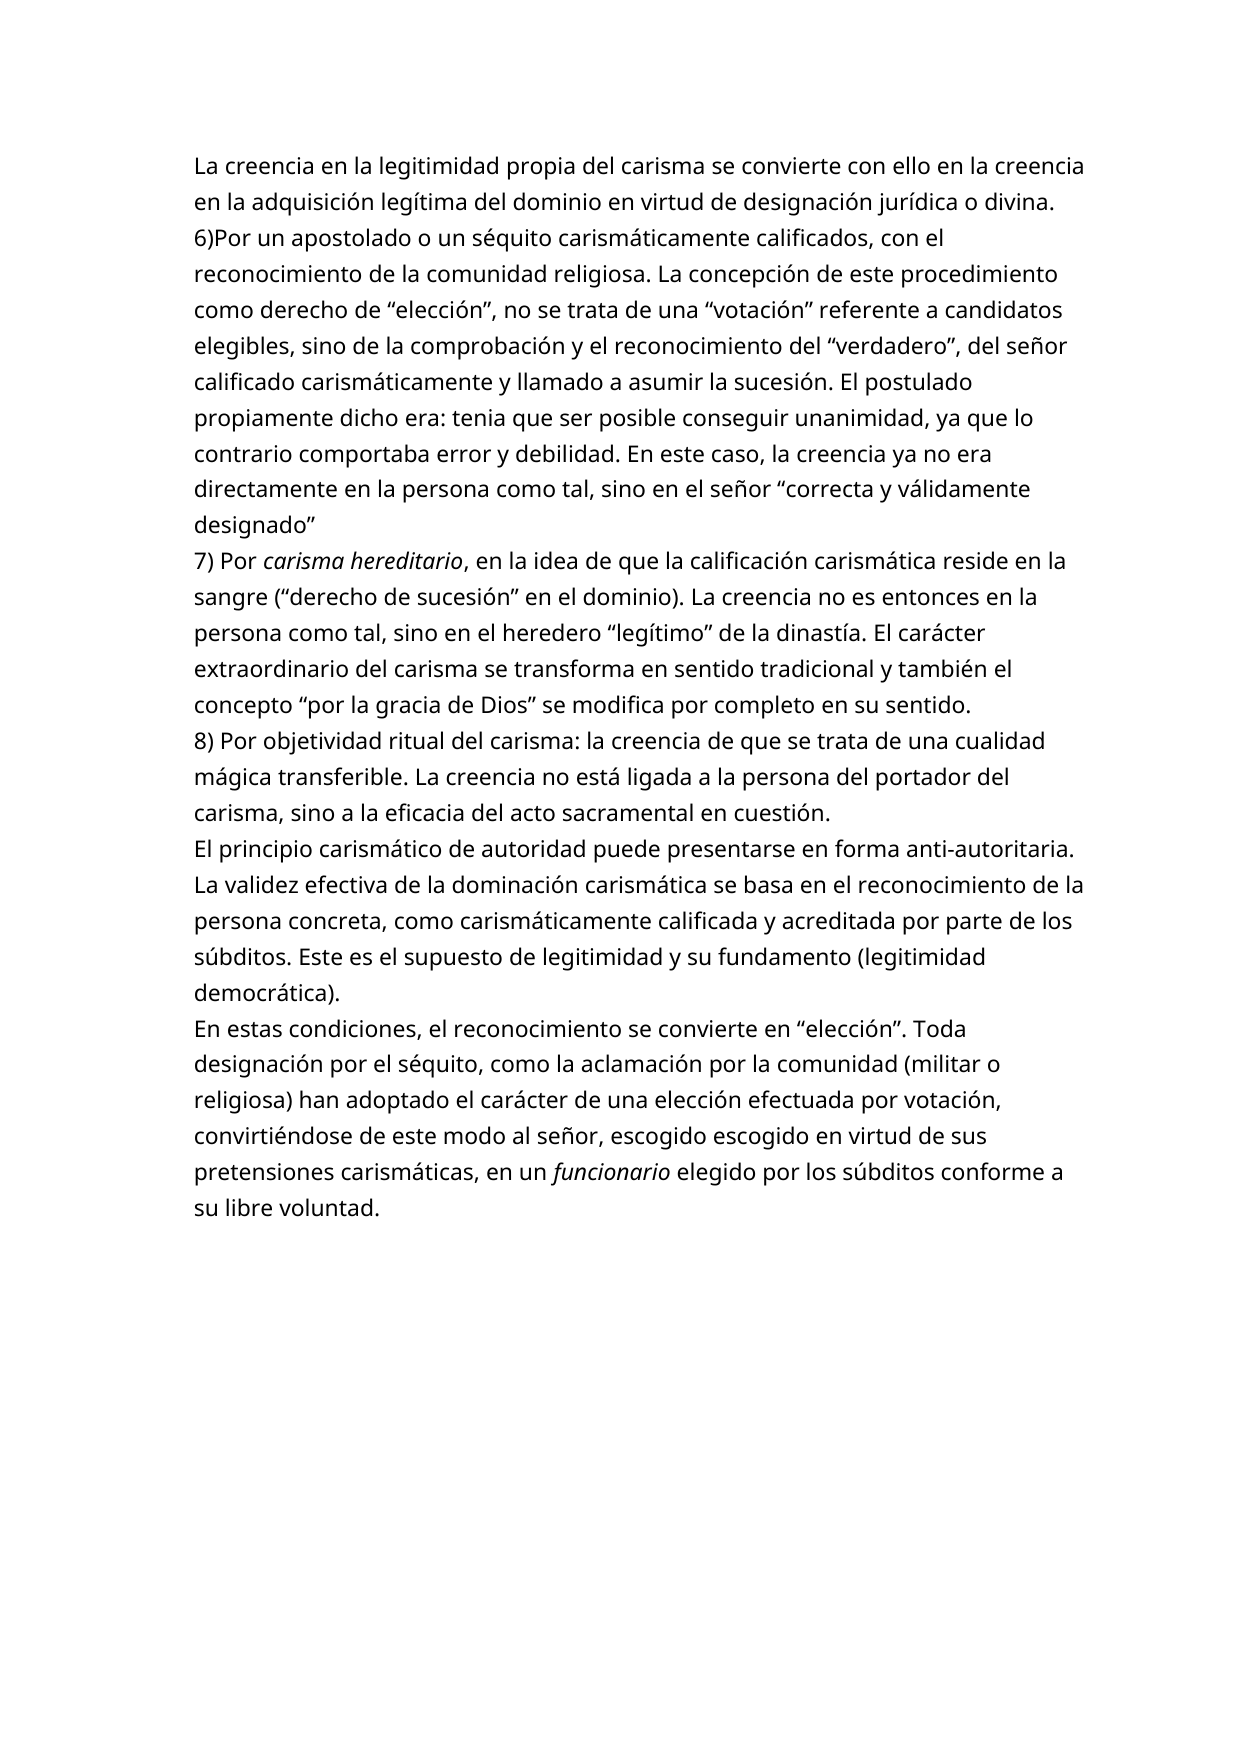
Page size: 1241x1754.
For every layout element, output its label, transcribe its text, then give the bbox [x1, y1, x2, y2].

text En estas condiciones, el reconocimiento se convierte en “elección”. Toda designación por el séquito, como la aclamación por la comunidad (militar o religiosa) han adoptado el carácter de una elección efectuada por votación, convirtiéndose de este modo al señor, escogido escogido en virtud de sus pretensiones carismáticas, en un funcionario elegido por los súbditos conforme a su libre voluntad. [194, 1012, 1090, 1223]
text El principio carismático de autoridad puede presentarse en forma anti-autoritaria. La validez efectiva de la dominación carismática se basa en el reconocimiento de la persona concreta, como carismáticamente calificada y acreditada por parte de los súbditos. Este es el supuesto de legitimidad y su fundamento (legitimidad democrática). [194, 833, 1090, 1008]
text 8) Por objetividad ritual del carisma: la creencia de que se trata de una cualidad mágica transferible. La creencia no está ligada a la persona del portador del carisma, sino a la eficacia del acto sacramental en cuestión. [194, 725, 1090, 828]
text 7) Por carisma hereditario, en la idea de que la calificación carismática reside en la sangre (“derecho de sucesión” en el dominio). La creencia no es entonces en la persona como tal, sino en el heredero “legítimo” de la dinastía. El carácter extraordinario del carisma se transforma en sentido tradicional y también el concepto “por la gracia de Dios” se modifica por completo en su sentido. [194, 545, 1090, 720]
text 6)Por un apostolado o un séquito carismáticamente calificados, con el reconocimiento de la comunidad religiosa. La concepción de este procedimiento como derecho de “elección”, no se trata de una “votación” referente a candidatos elegibles, sino de la comprobación y el reconocimiento del “verdadero”, del señor calificado carismáticamente y llamado a asumir la sucesión. El postulado propiamente dicho era: tenia que ser posible conseguir unanimidad, ya que lo contrario comportaba error y debilidad. En este caso, la creencia ya no era directamente en la persona como tal, sino en el señor “correcta y válidamente designado” [194, 222, 1090, 541]
text La creencia en la legitimidad propia del carisma se convierte con ello en la creencia en la adquisición legítima del dominio en virtud de designación jurídica o divina. [194, 150, 1090, 217]
